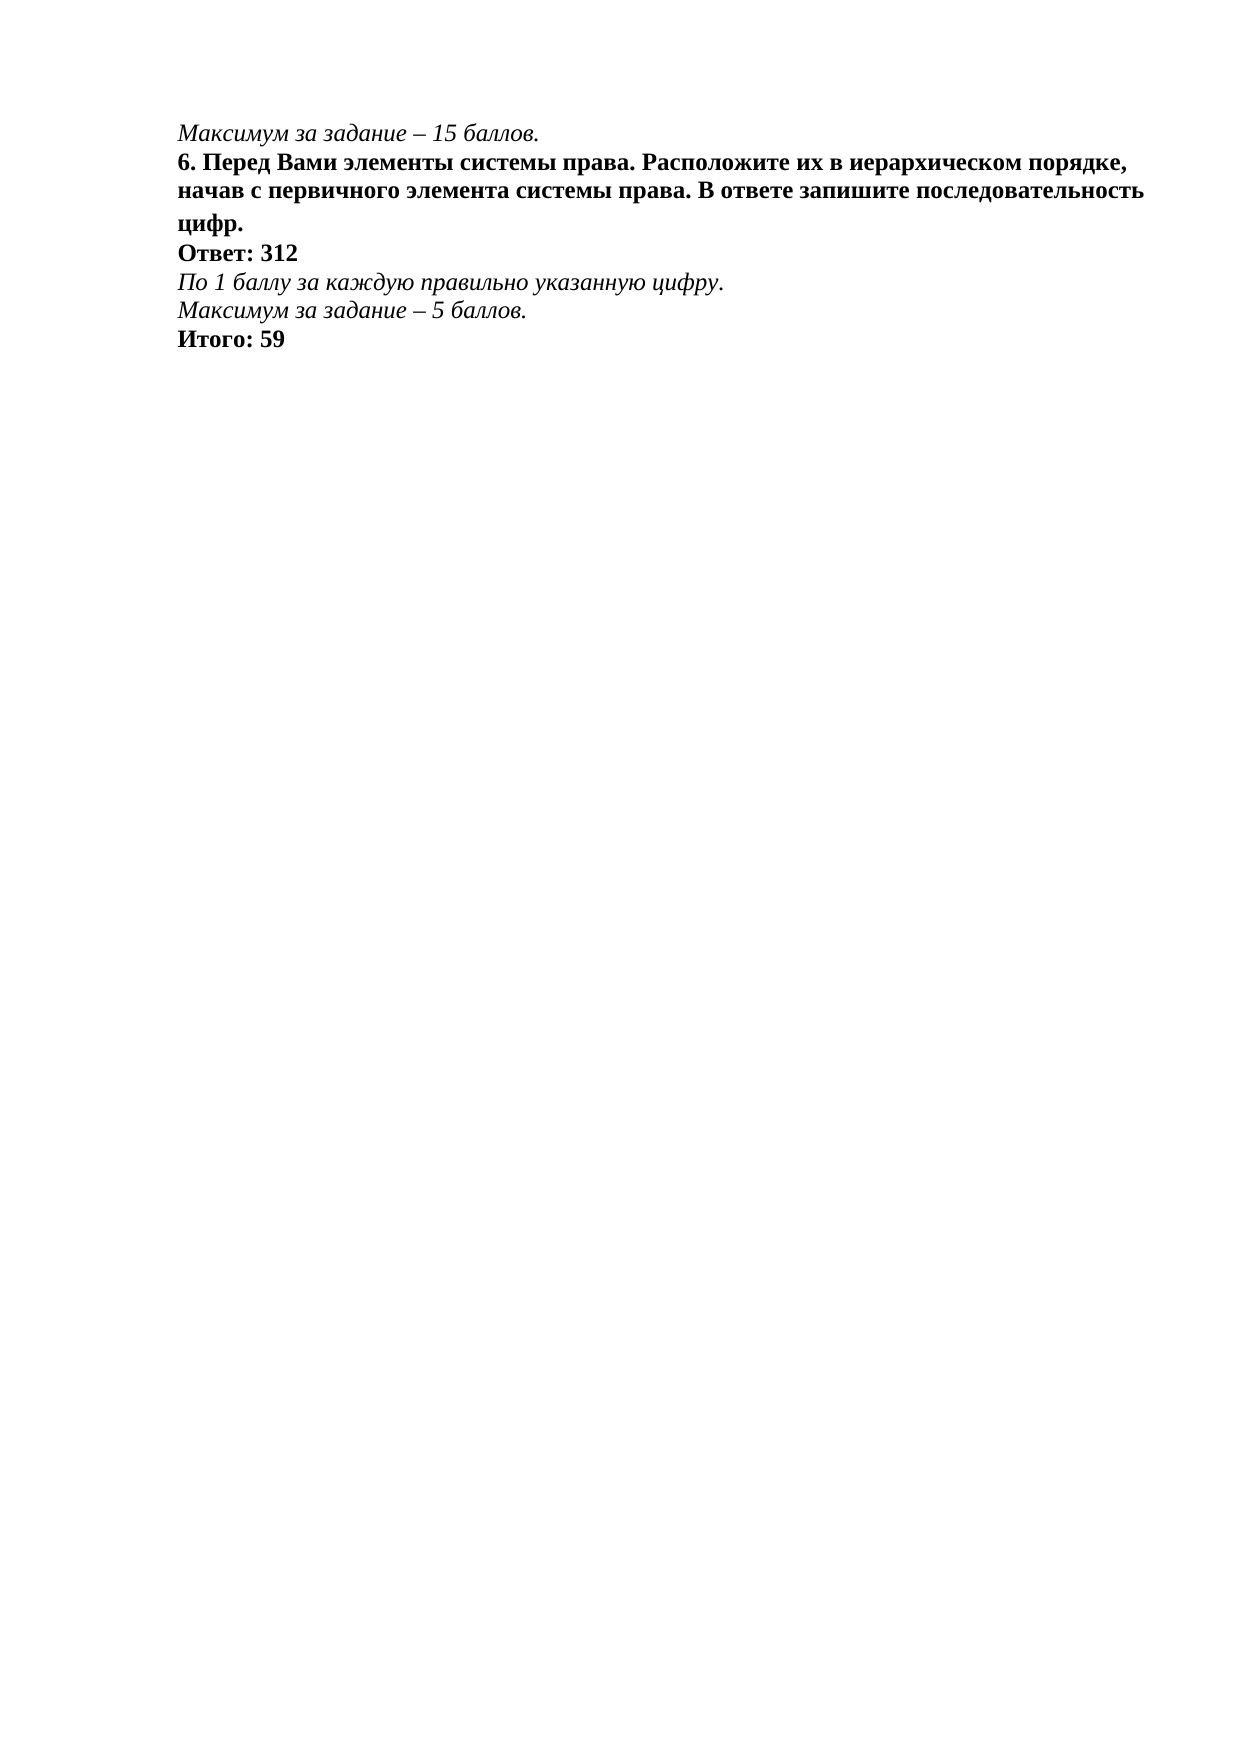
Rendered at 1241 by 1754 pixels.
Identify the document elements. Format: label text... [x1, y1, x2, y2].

text По 1 баллу за каждую правильно указанную цифру. [177, 267, 1152, 295]
text Максимум за задание – 15 баллов. [177, 118, 1152, 147]
text Итого: 59 [177, 324, 1152, 353]
text Максимум за задание – 5 баллов. [177, 295, 1152, 324]
text 6. Перед Вами элементы системы права. Расположите их в иерархическом порядке, начав с первичного элемента системы права. В ответе запишите последовательность цифр. [177, 147, 1152, 238]
text Ответ: 312 [177, 238, 1152, 267]
